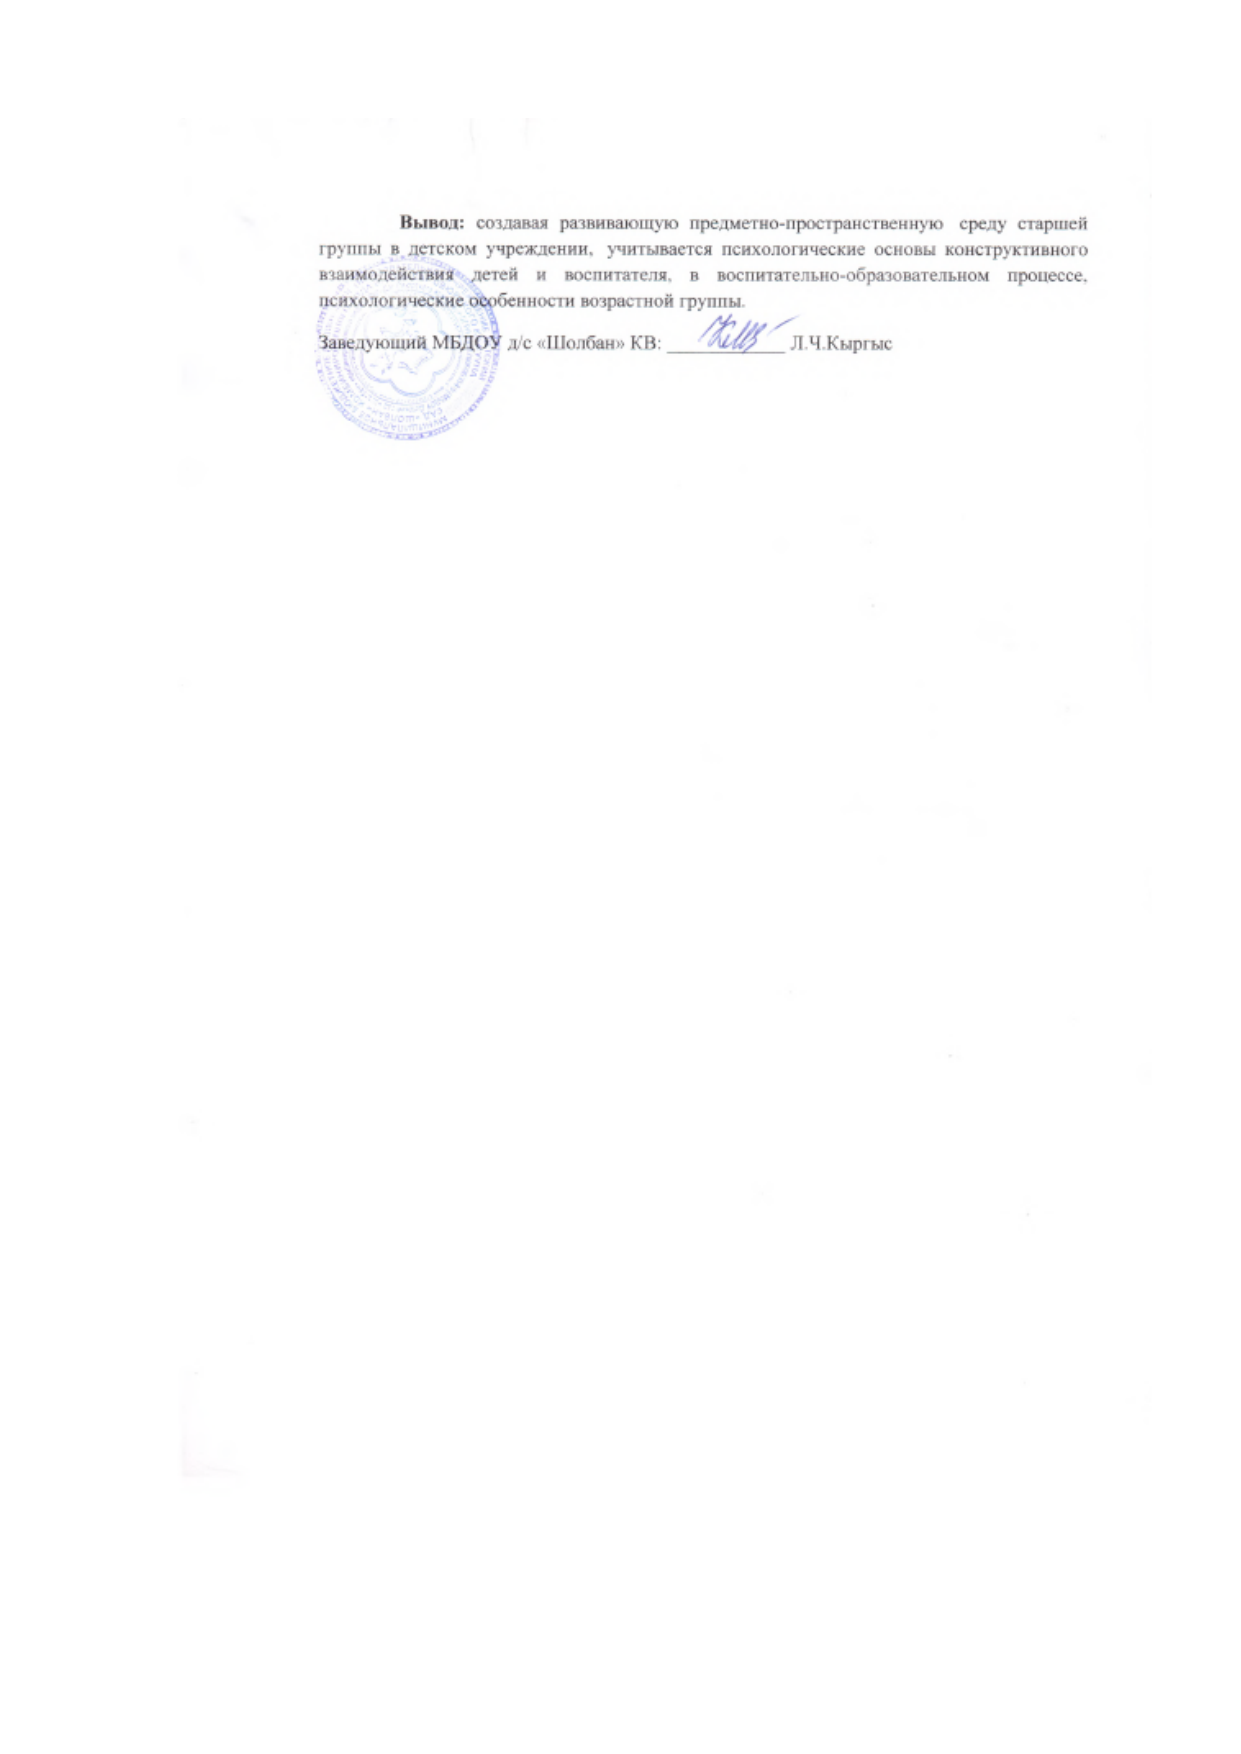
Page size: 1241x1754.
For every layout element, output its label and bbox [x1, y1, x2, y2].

picture [177, 118, 1152, 1497]
